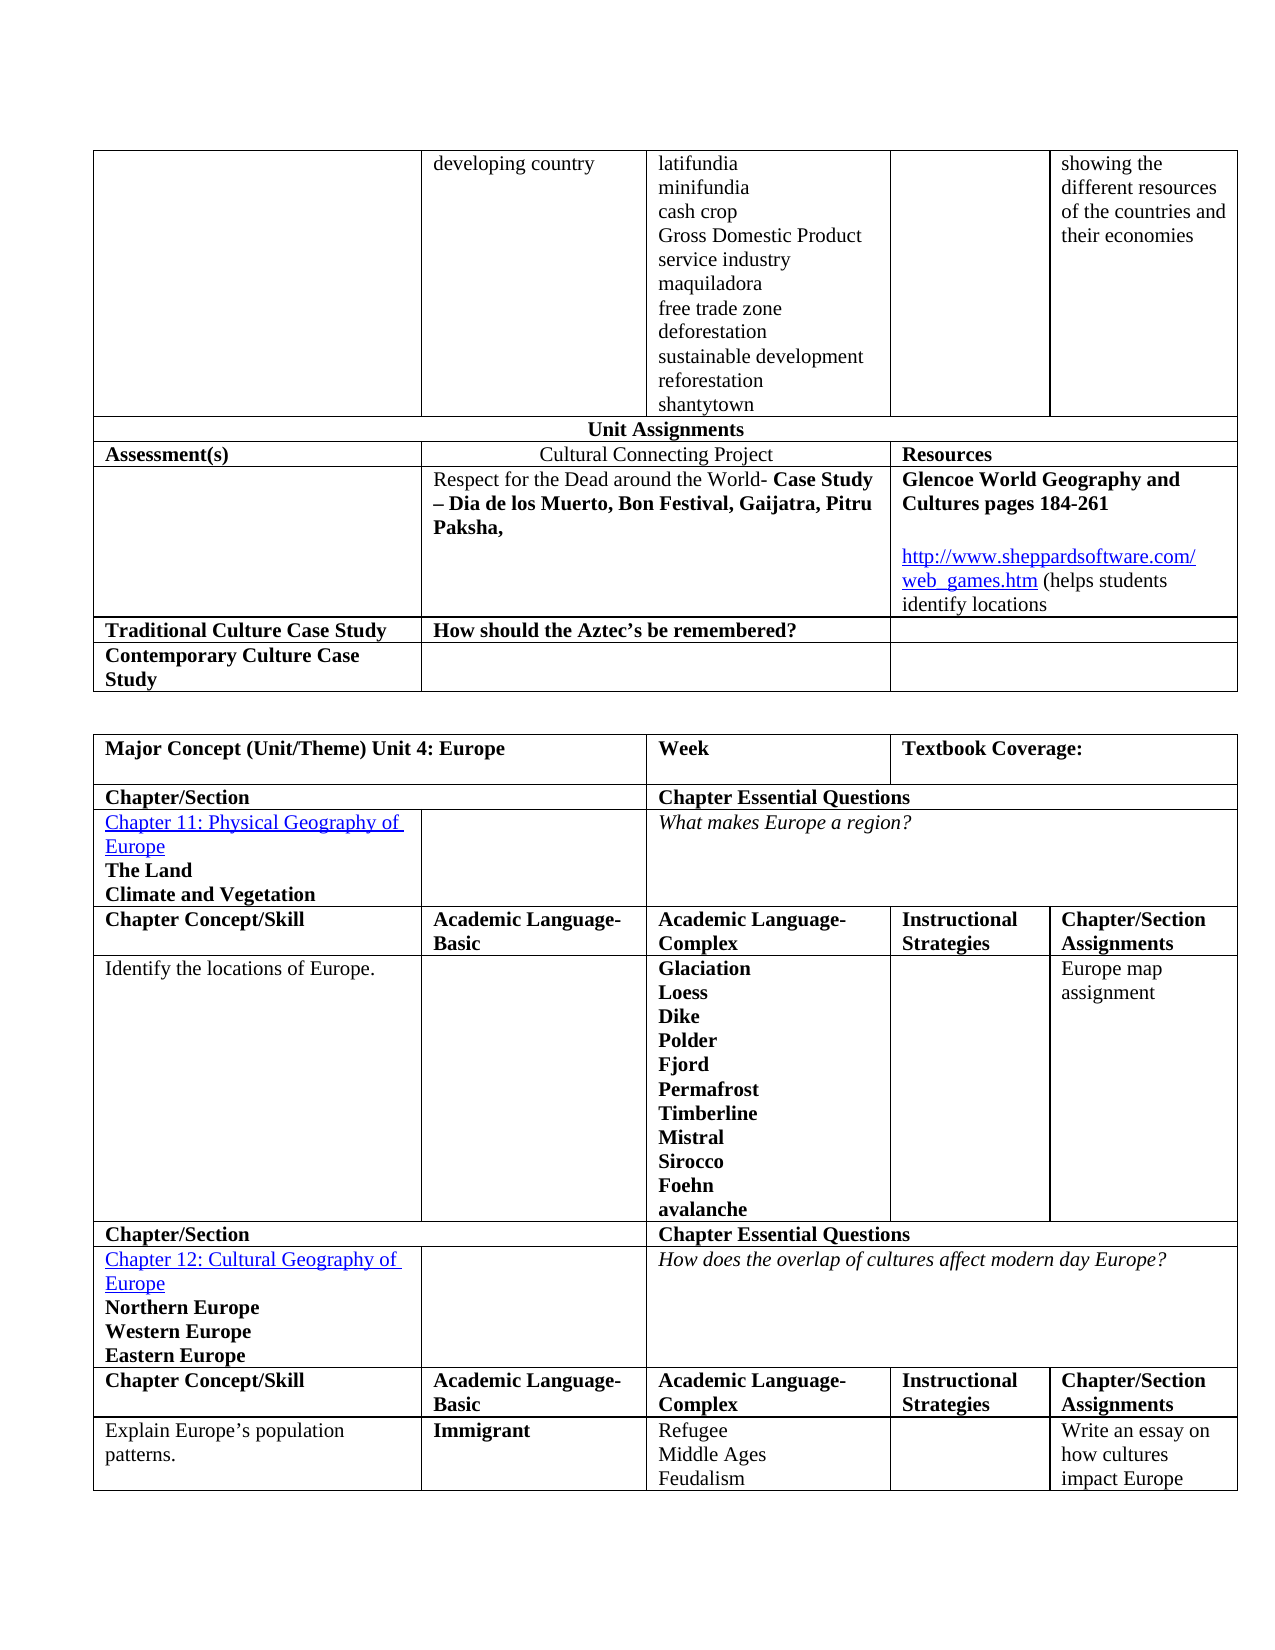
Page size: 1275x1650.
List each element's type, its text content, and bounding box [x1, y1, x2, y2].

table_cell Chapter Concept/Skill [94, 1368, 421, 1416]
table_cell Chapter/Section Assignments [1051, 1368, 1237, 1416]
table_cell [422, 643, 890, 691]
table_cell [891, 1418, 1049, 1490]
table_cell Chapter 12: Cultural Geography of Europe Northern Europe Western Europe Eastern Europe [94, 1247, 421, 1367]
table_cell [891, 956, 1049, 1221]
table_cell Cultural Connecting Project [422, 442, 890, 466]
table_cell [891, 643, 1237, 691]
table_cell Academic Language- Basic [422, 907, 646, 955]
table_cell [422, 956, 646, 1221]
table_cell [94, 1418, 421, 1490]
table_cell Assessment(s) [94, 442, 421, 466]
table_cell [422, 1247, 646, 1367]
table_cell Chapter 11: Physical Geography of Europe The Land Climate and Vegetation [94, 810, 421, 906]
table_cell Chapter/Section [94, 785, 646, 809]
table_cell Immigrant [422, 1418, 646, 1490]
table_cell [1051, 1418, 1237, 1490]
table_cell Chapter/Section Assignments [1051, 907, 1237, 955]
table_cell Academic Language- Complex [647, 1368, 890, 1416]
table_cell Resources [891, 442, 1237, 466]
table_cell Chapter Essential Questions [647, 1222, 1237, 1246]
table_cell [94, 467, 421, 616]
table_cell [647, 151, 890, 416]
table_cell [891, 151, 1049, 416]
table_cell What makes Europe a region? [647, 810, 1237, 906]
table_cell How does the overlap of cultures affect modern day Europe? [647, 1247, 1237, 1367]
table_cell Chapter Essential Questions [647, 785, 1237, 809]
table_cell Contemporary Culture Case Study [94, 643, 421, 691]
table_cell Glaciation Loess Dike Polder Fjord Permafrost Timberline Mistral Sirocco Foehn avalanche [647, 956, 890, 1221]
table_header Textbook Coverage: [891, 735, 1237, 783]
table_header Week [647, 735, 890, 783]
table_cell [422, 810, 646, 906]
table_cell How should the Aztec’s be remembered? [422, 618, 890, 642]
table_cell Chapter Concept/Skill [94, 907, 421, 955]
table_cell Glencoe World Geography and Cultures pages 184-261 http://www.sheppardsoftware.com/web_games.htm (helps students identify locations [891, 467, 1237, 616]
table_cell Unit Assignments [94, 417, 1237, 441]
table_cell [647, 1418, 890, 1490]
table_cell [422, 151, 646, 416]
table_cell [94, 151, 421, 416]
table_cell Instructional Strategies [891, 1368, 1049, 1416]
table_cell Chapter/Section [94, 1222, 646, 1246]
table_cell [1051, 151, 1237, 416]
table_cell Instructional Strategies [891, 907, 1049, 955]
table_cell [891, 618, 1237, 642]
table_cell Respect for the Dead around the World- Case Study – Dia de los Muerto, Bon Festival, Gaijatra, Pitru Paksha, [422, 467, 890, 616]
table_cell Academic Language- Complex [647, 907, 890, 955]
table_cell Academic Language- Basic [422, 1368, 646, 1416]
table_cell Traditional Culture Case Study [94, 618, 421, 642]
table_cell Identify the locations of Europe. [94, 956, 421, 1221]
table_cell Europe map assignment [1051, 956, 1237, 1221]
table_header Major Concept (Unit/Theme) Unit 4: Europe [94, 735, 646, 783]
